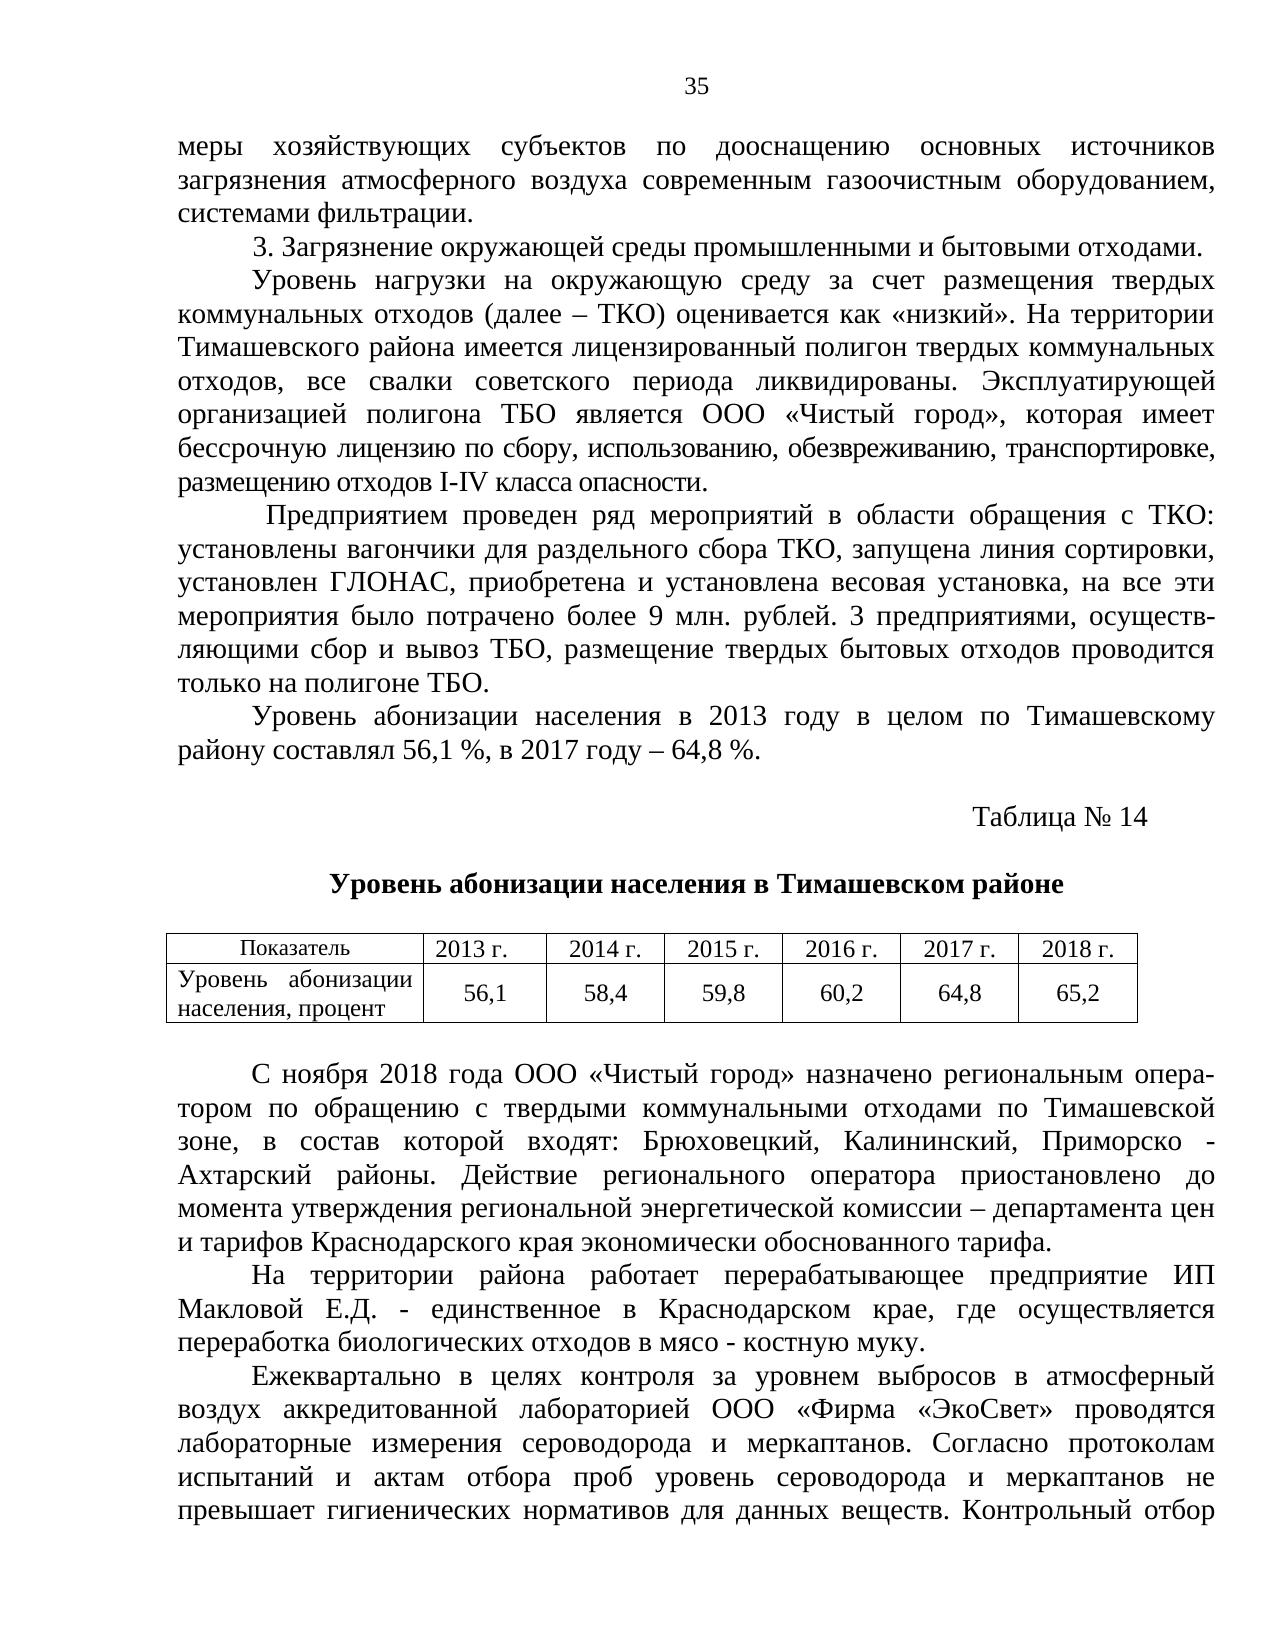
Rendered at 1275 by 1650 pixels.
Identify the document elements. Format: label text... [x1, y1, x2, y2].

text Таблица № 14 [177, 799, 1216, 833]
table_cell 56,1 [424, 964, 546, 1022]
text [177, 1358, 1216, 1526]
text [177, 128, 1216, 229]
text Предприятием проведен ряд мероприятий в области обращения с ТКО: установлены вагончики для раздельного сбора ТКО, запущена линия сортировки, установлен ГЛОНАС, приобретена и установлена весовая установка, на все эти мероприятия было потрачено более 9 млн. рублей. 3 предприятиями, осуществ-ляющими сбор и вывоз ТБО, размещение твердых бытовых отходов проводится только на полигоне ТБО. [177, 497, 1216, 698]
text 3. Загрязнение окружающей среды промышленными и бытовыми отходами. [177, 229, 1216, 262]
table_header Показатель [167, 934, 423, 963]
list Уровень нагрузки на окружающую среду за счет размещения твердых коммунальных отходов (далее – ТКО) оценивается как «низкий». На территории Тимашевского района имеется лицензированный полигон твердых коммунальных отходов, все свалки советского периода ликвидированы. Эксплуатирующей организацией полигона ТБО является ООО «Чистый город», которая имеет бессрочную лицензию по сбору, использованию, обезвреживанию, транспортировке, размещению отходов I-IV класса опасности. [177, 262, 1216, 497]
text Уровень абонизации населения в Тимашевском районе [177, 866, 1216, 900]
table_header 2018 г. [1019, 934, 1137, 963]
table_cell 60,2 [783, 964, 900, 1022]
table_cell 58,4 [547, 964, 664, 1022]
table_cell 64,8 [901, 964, 1018, 1022]
text С ноября 2018 года ООО «Чистый город» назначено региональным опера-тором по обращению с твердыми коммунальными отходами по Тимашевской зоне, в состав которой входят: Брюховецкий, Калининский, Приморско - Ахтарский районы. Действие регионального оператора приостановлено до момента утверждения региональной энергетической комиссии – департамента цен и тарифов Краснодарского края экономически обоснованного тарифа. [177, 1056, 1216, 1257]
table_cell 59,8 [665, 964, 782, 1022]
table_cell 65,2 [1019, 964, 1137, 1022]
text Уровень абонизации населения в 2013 году в целом по Тимашевскому району составлял 56,1 %, в 2017 году – 64,8 %. [177, 698, 1216, 766]
table_header 2017 г. [901, 934, 1018, 963]
table_header 2015 г. [665, 934, 782, 963]
table_header 2016 г. [783, 934, 900, 963]
table_cell Уровень абонизации населения, процент [167, 964, 423, 1022]
table_header 2013 г. [424, 934, 546, 963]
table_header 2014 г. [547, 934, 664, 963]
text На территории района работает перерабатывающее предприятие ИП Макловой Е.Д. - единственное в Краснодарском крае, где осуществляется переработка биологических отходов в мясо - костную муку. [177, 1257, 1216, 1358]
